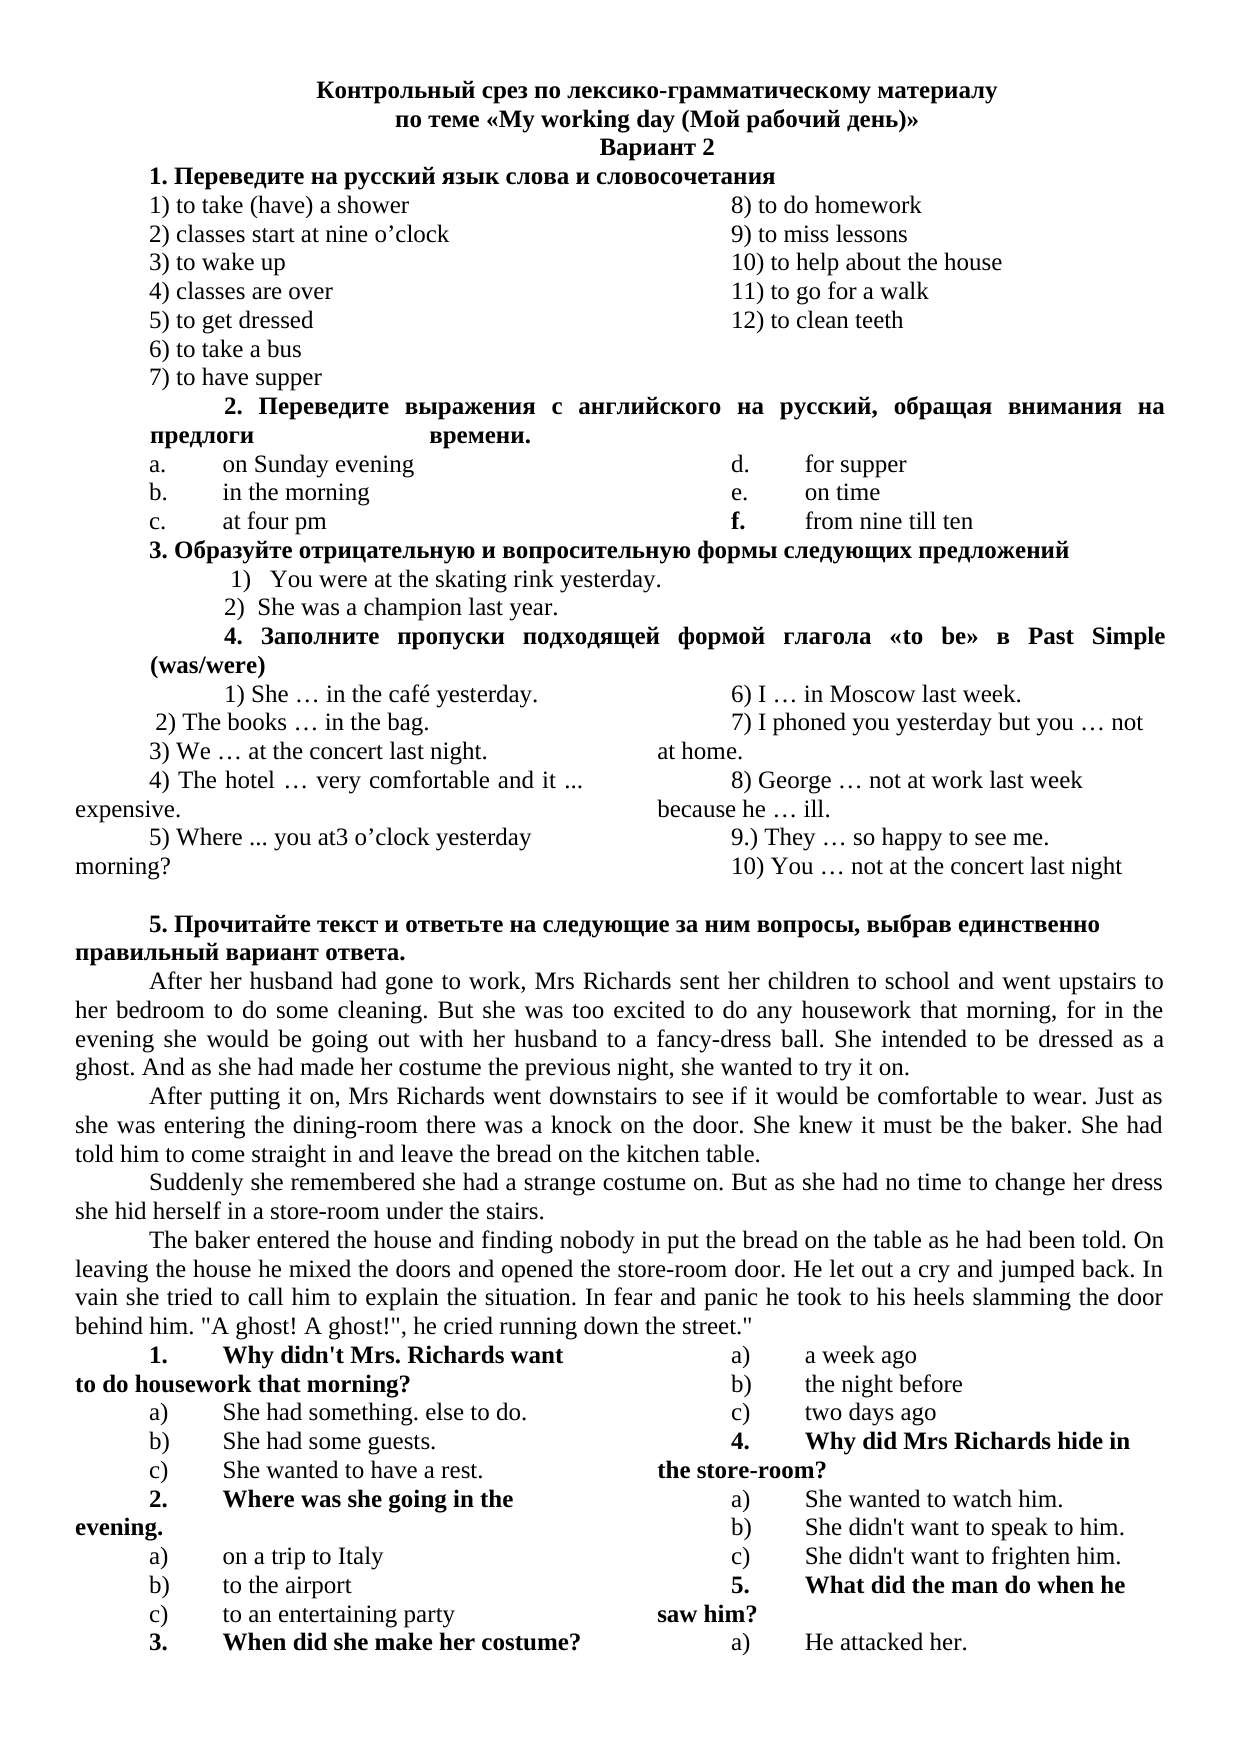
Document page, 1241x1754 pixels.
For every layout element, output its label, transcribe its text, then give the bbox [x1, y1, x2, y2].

text c) She didn't want to frighten him. [657, 1541, 1165, 1570]
text c) She wanted to have a rest. [75, 1455, 583, 1484]
list 8) to do homework [657, 190, 1165, 219]
list 2) classes start at nine o’clock [75, 219, 583, 247]
list по теме «My working day (Мой рабочий день)» [75, 104, 1165, 132]
list 1) to take (have) a shower [75, 190, 583, 219]
list from nine till ten [657, 506, 1165, 535]
text 2. Переведите выражения с английского на русский, обращая внимания на предлоги времени. [150, 391, 1165, 449]
text b) She didn't want to speak to him. [657, 1512, 1165, 1541]
list 11) to go for a walk [657, 276, 1165, 305]
list 10) to help about the house [657, 247, 1165, 276]
text 2) She was a champion last year. [150, 592, 1165, 621]
text 9.) They … so happy to see me. [657, 822, 1165, 851]
text 7) I phoned you yesterday but you … not at home. [657, 707, 1165, 765]
list Вариант 2 [75, 132, 1165, 161]
list for supper [657, 449, 1165, 477]
list at four pm [75, 506, 583, 535]
text Suddenly she remembered she had a strange costume on. But as she had no time to change her dress she hid herself in a store-room under the stairs. [75, 1167, 1165, 1225]
list 7) to have supper [75, 362, 583, 391]
text b) the night before [657, 1369, 1165, 1397]
list on Sunday evening [75, 449, 583, 477]
text 5. Прочитайте текст и ответьте на следующие за ним вопросы, выбрав единственно правильный вариант ответа. [75, 909, 1165, 966]
text 10) You … not at the concert last night [657, 851, 1165, 880]
text 1. Переведите на русский язык слова и словосочетания [75, 161, 1165, 190]
text a) on a trip to Italy [75, 1541, 583, 1570]
text After putting it on, Mrs Richards went downstairs to see if it would be comfortable to wear. Just as she was entering the dining-room there was a knock on the door. She knew it must be the baker. She had told him to come straight in and leave the bread on the kitchen table. [75, 1081, 1165, 1167]
text The baker entered the house and finding nobody in put the bread on the table as he had been told. On leaving the house he mixed the doors and opened the store-room door. He let out a cry and jumped back. In vain she tried to call him to explain the situation. In fear and panic he took to his heels slamming the door behind him. "A ghost! A ghost!", he cried running down the street." [75, 1225, 1165, 1340]
text 4. Why did Mrs Richards hide in the store-room? [657, 1426, 1165, 1484]
text a) She had something. else to do. [75, 1397, 583, 1426]
text b) She had some guests. [75, 1426, 583, 1455]
list 5) to get dressed [75, 305, 583, 334]
text 2) The books … in the bag. [75, 707, 583, 736]
list 12) to clean teeth [657, 305, 1165, 334]
text 3) We … at the concert last night. [75, 736, 583, 765]
text 1. Why didn't Mrs. Richards want to do housework that morning? [75, 1340, 583, 1397]
text Контрольный срез по лексико-грамматическому материалу [75, 75, 1165, 104]
list 6) to take a bus [75, 334, 583, 362]
text c) two days ago [657, 1397, 1165, 1426]
text 3. When did she make her costume? [75, 1627, 583, 1656]
text a) a week ago [657, 1340, 1165, 1369]
text 4. Заполните пропуски подходящей формой глагола «to be» в Past Simple (was/were) [150, 621, 1165, 679]
text b) to the airport [75, 1570, 583, 1599]
text 1) She … in the café yesterday. [150, 679, 583, 707]
list 4) classes are over [75, 276, 583, 305]
list 3. Образуйте отрицательную и вопросительную формы следующих предложений [149, 535, 1165, 564]
text 6) I … in Moscow last week. [657, 679, 1165, 707]
text 5) Where ... you at3 o’clock yesterday morning? [75, 822, 583, 880]
text 2. Where was she going in the evening. [75, 1484, 583, 1541]
list in the morning [75, 477, 583, 506]
text c) to an entertaining party [75, 1599, 583, 1627]
text a) He attacked her. [657, 1627, 1165, 1656]
text 4) The hotel … very comfortable and it ... expensive. [75, 765, 583, 822]
text After her husband had gone to work, Mrs Richards sent her children to school and went upstairs to her bedroom to do some cleaning. But she was too excited to do any housework that morning, for in the evening she would be going out with her husband to a fancy-dress ball. She intended to be dressed as a ghost. And as she had made her costume the previous night, she wanted to try it on. [75, 966, 1165, 1081]
text a) She wanted to watch him. [657, 1484, 1165, 1512]
text 5. What did the man do when he saw him? [657, 1570, 1165, 1627]
list 9) to miss lessons [657, 219, 1165, 247]
list 3) to wake up [75, 247, 583, 276]
text 1) You were at the skating rink yesterday. [150, 564, 1165, 592]
list on time [657, 477, 1165, 506]
text 8) George … not at work last week because he … ill. [657, 765, 1165, 822]
